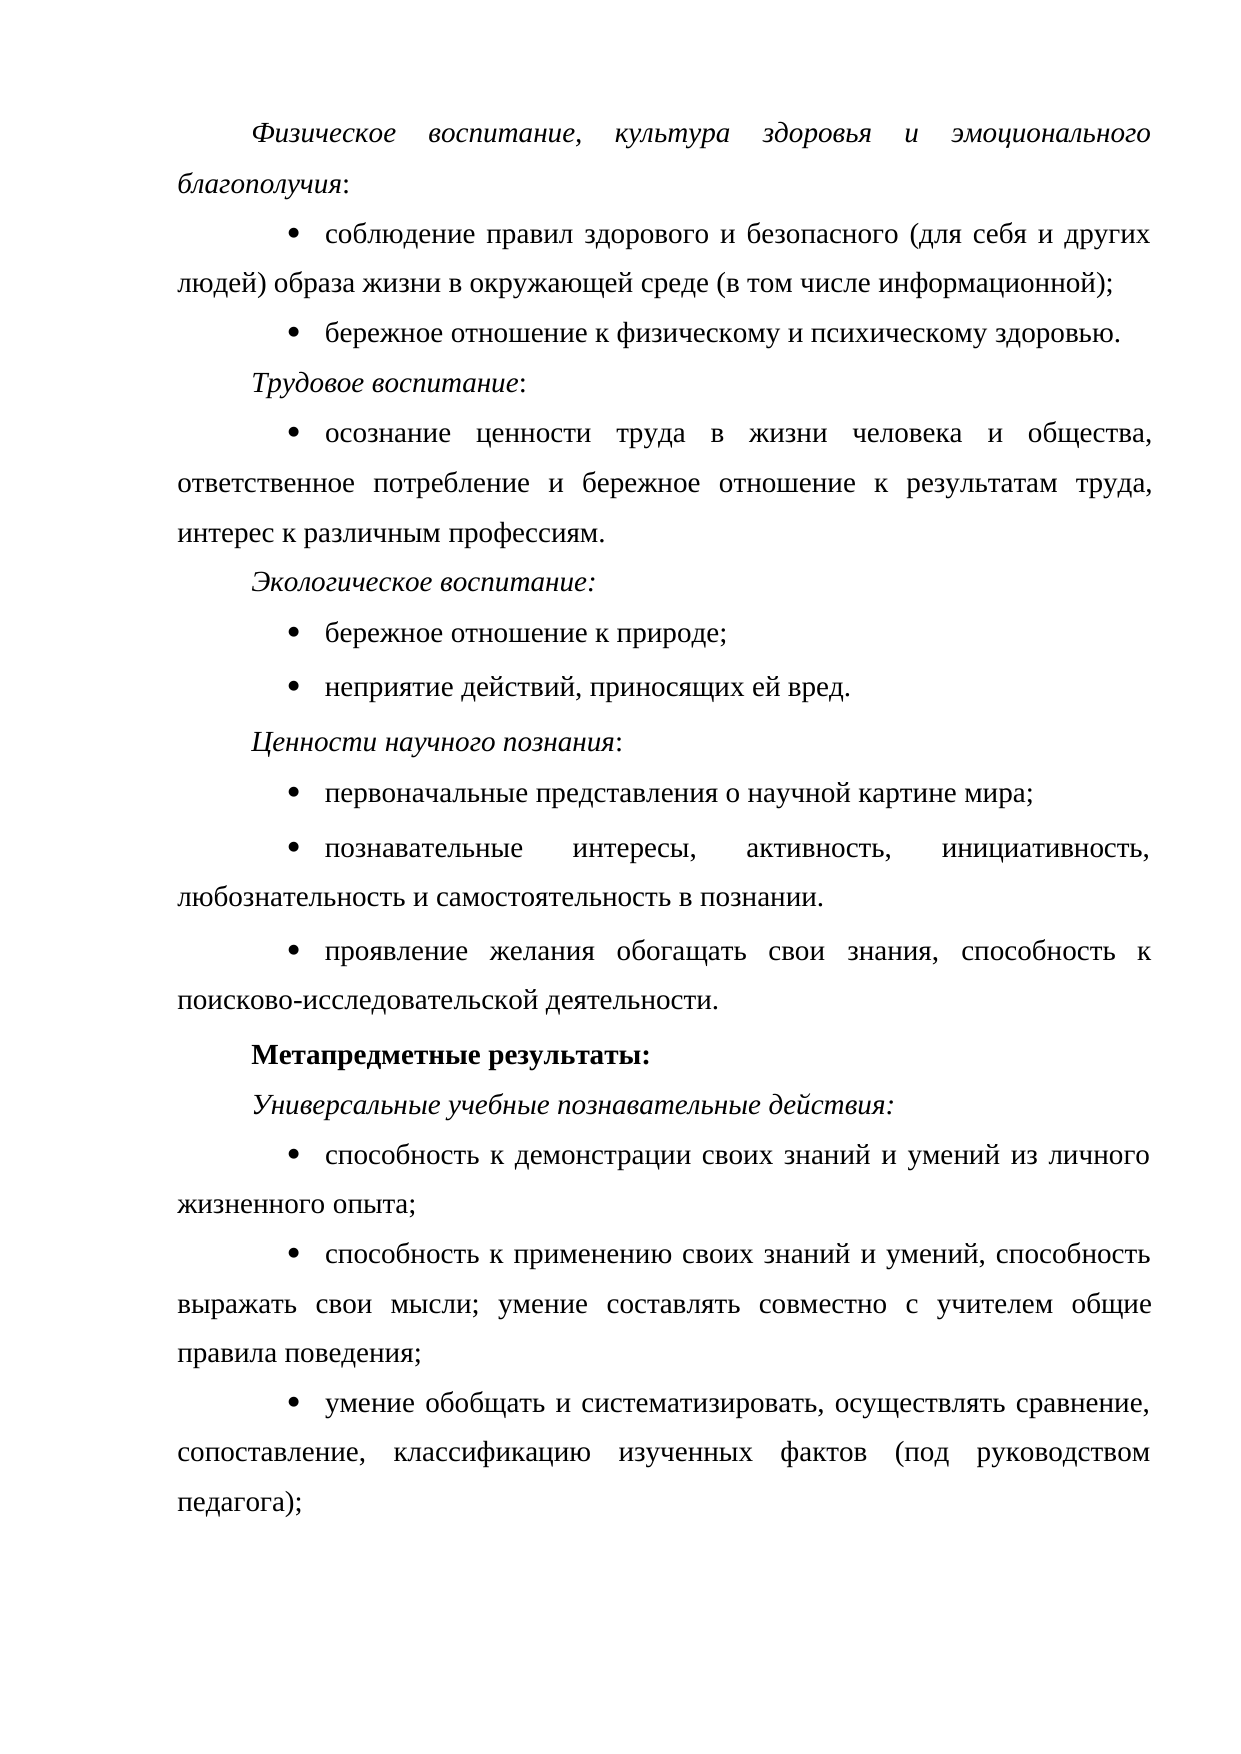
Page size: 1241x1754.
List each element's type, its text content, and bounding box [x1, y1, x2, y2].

list проявление желания обогащать свои знания, способность к поисково-исследовательской деятельности. [177, 933, 1151, 1016]
list способность к демонстрации своих знаний и умений из личного жизненного опыта; [177, 1137, 1151, 1220]
list способность к применению своих знаний и умений, способность выражать свои мысли; умение составлять совместно с учителем общие правила поведения; [177, 1236, 1152, 1369]
list бережное отношение к природе; [288, 615, 1163, 648]
text Экологическое воспитание: [251, 564, 1163, 598]
text Универсальные учебные познавательные действия: [251, 1087, 1163, 1120]
list познавательные интересы, активность, инициативность, любознательность и самостоятельность в познании. [177, 830, 1151, 912]
text Физическое воспитание, культура здоровья и эмоционального благополучия: [177, 115, 1151, 199]
list неприятие действий, приносящих ей вред. [288, 669, 1163, 703]
subtitle Метапредметные результаты: [251, 1037, 1163, 1071]
list умение обобщать и систематизировать, осуществлять сравнение, сопоставление, классификацию изученных фактов (под руководством педагога); [177, 1385, 1150, 1518]
list соблюдение правил здорового и безопасного (для себя и других людей) образа жизни в окружающей среде (в том числе информационной); [177, 217, 1151, 299]
list первоначальные представления о научной картине мира; [288, 775, 1163, 809]
list бережное отношение к физическому и психическому здоровью. [288, 315, 1163, 349]
text Трудовое воспитание: [251, 366, 1163, 399]
text Ценности научного познания: [251, 724, 1163, 758]
list осознание ценности труда в жизни человека и общества, ответственное потребление и бережное отношение к результатам труда, интерес к различным профессиям. [177, 415, 1152, 548]
